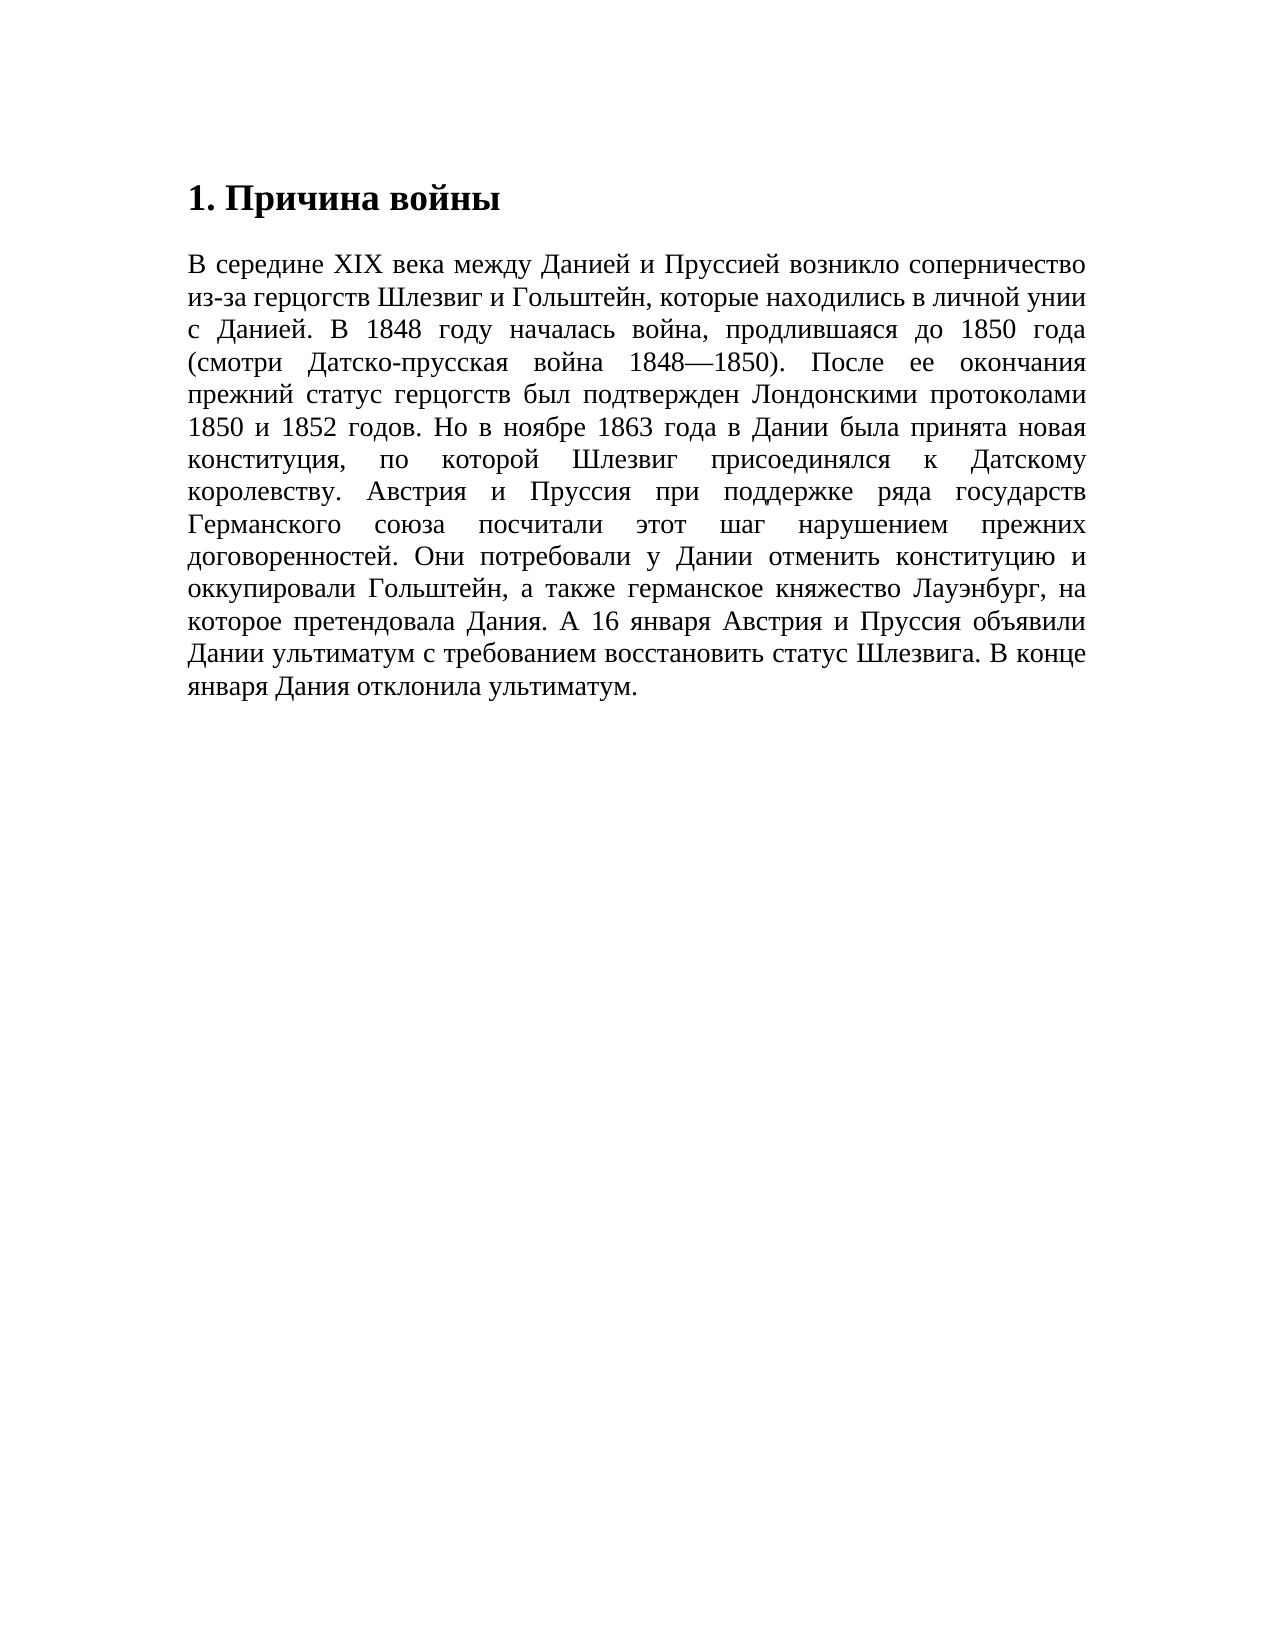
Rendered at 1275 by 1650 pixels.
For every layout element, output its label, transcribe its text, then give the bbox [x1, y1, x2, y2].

list 1. Причина войны [187, 175, 1087, 218]
text В середине XIX века между Данией и Пруссией возникло соперничество из-за герцогств Шлезвиг и Гольштейн, которые находились в личной унии с Данией. В 1848 году началась война, продлившаяся до 1850 года (смотри Датско-прусская война 1848—1850). После ее окончания прежний статус герцогств был подтвержден Лондонскими протоколами 1850 и 1852 годов. Но в ноябре 1863 года в Дании была принята новая конституция, по которой Шлезвиг присоединялся к Датскому королевству. Австрия и Пруссия при поддержке ряда государств Германского союза посчитали этот шаг нарушением прежних договоренностей. Они потребовали у Дании отменить конституцию и оккупировали Гольштейн, а также германское княжество Лауэнбург, на которое претендовала Дания. А 16 января Австрия и Пруссия объявили Дании ультиматум с требованием восстановить статус Шлезвига. В конце января Дания отклонила ультиматум. [187, 248, 1087, 701]
